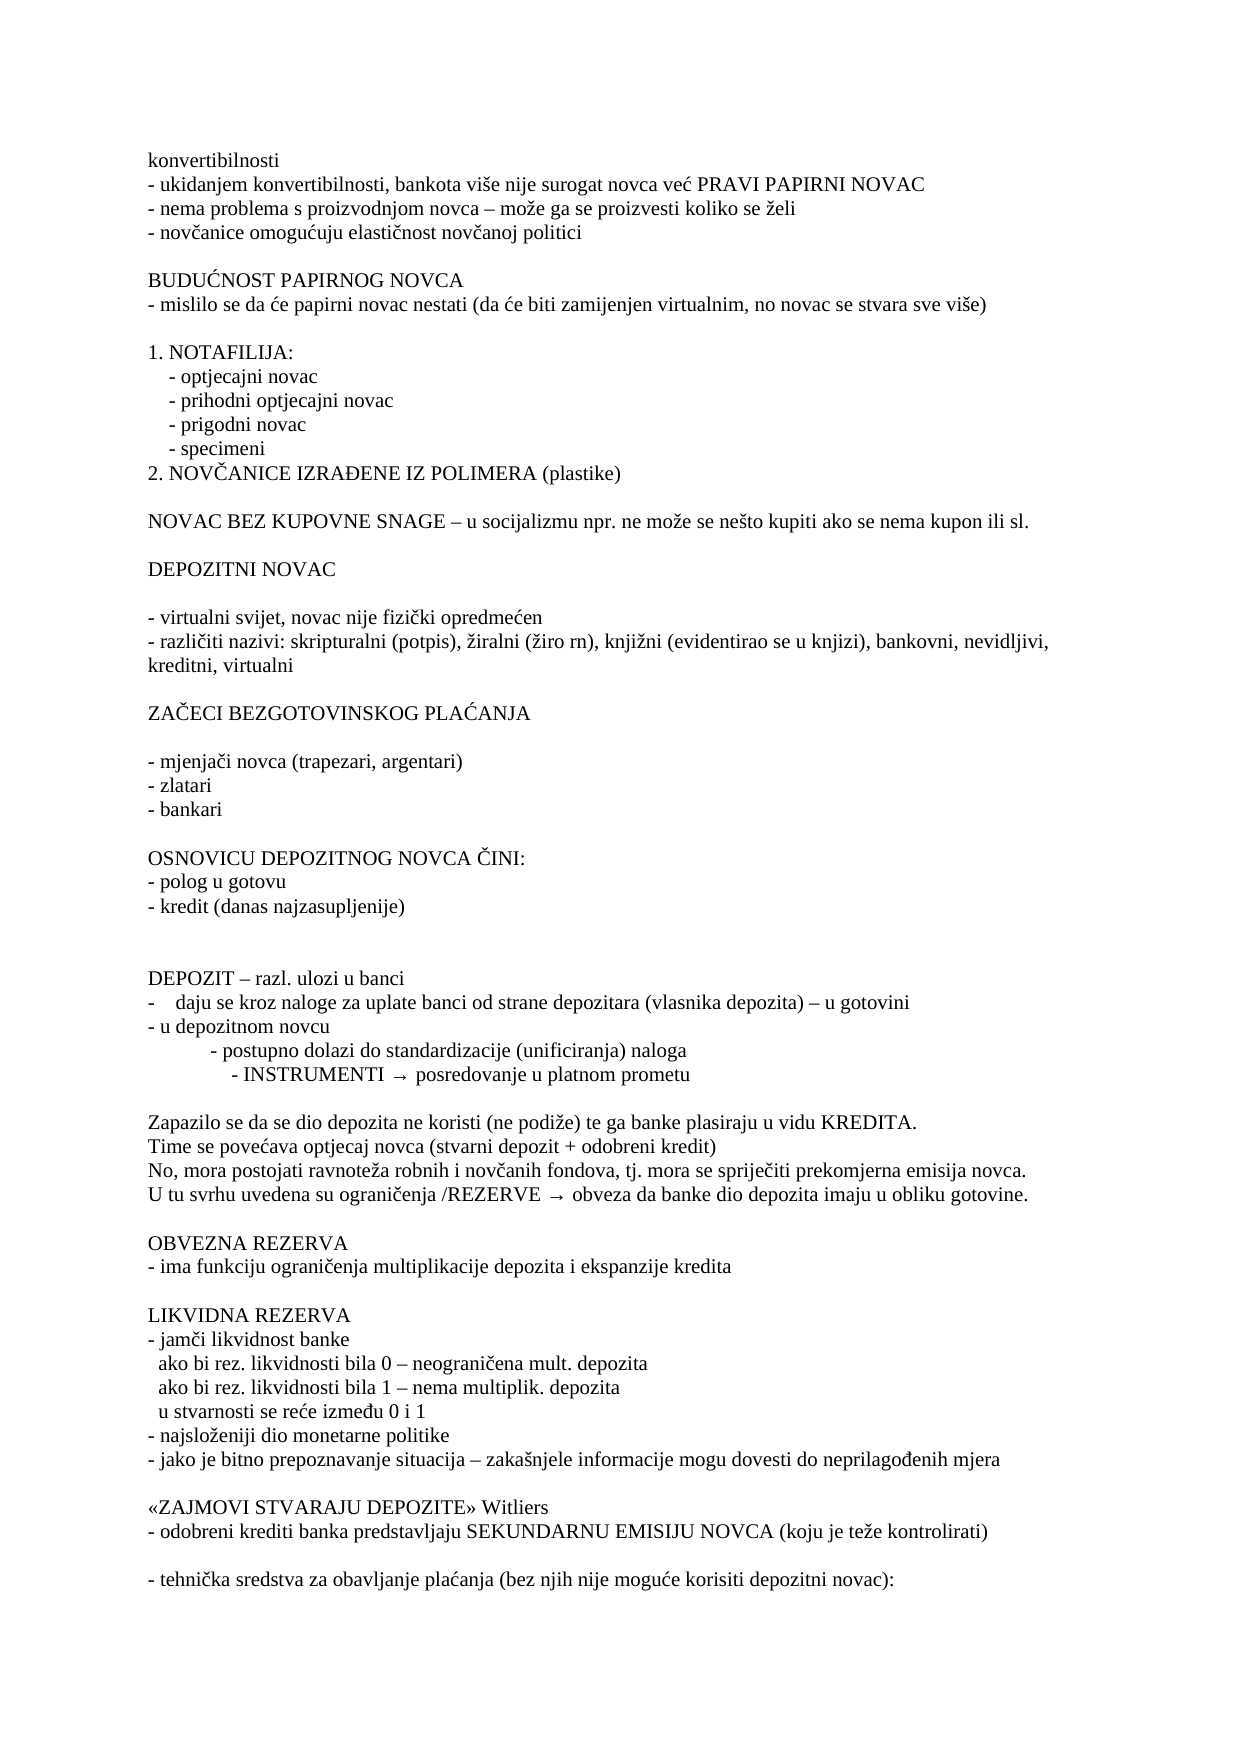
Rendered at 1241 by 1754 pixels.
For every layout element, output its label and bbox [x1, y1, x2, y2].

text [148, 148, 1093, 1591]
